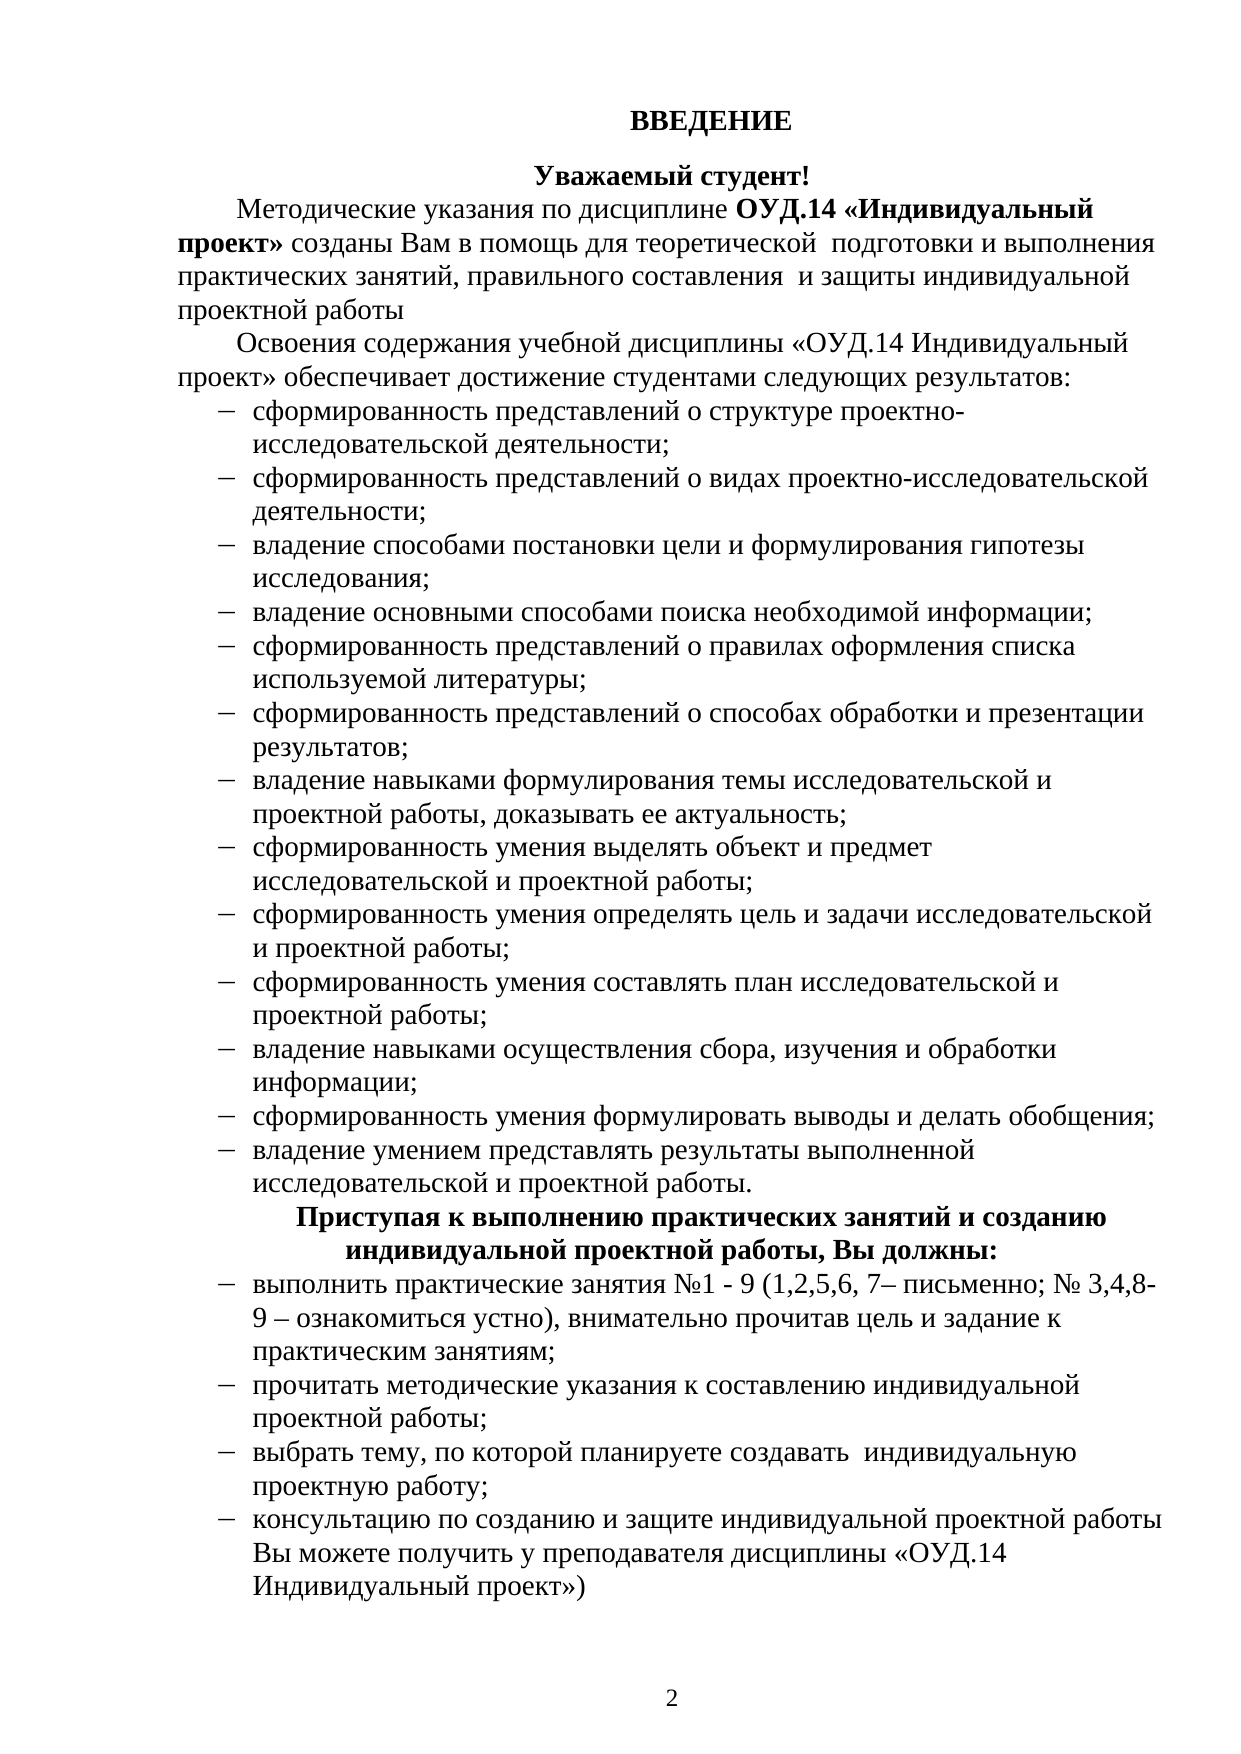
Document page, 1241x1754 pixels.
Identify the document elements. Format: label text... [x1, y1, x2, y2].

list прочитать методические указания к составлению индивидуальной проектной работы; [215, 1367, 1167, 1434]
text Уважаемый студент! [177, 158, 1167, 191]
list сформированность представлений о способах обработки и презентации результатов; [215, 695, 1167, 762]
list сформированность умения формулировать выводы и делать обобщения; [215, 1098, 1167, 1132]
text Освоения содержания учебной дисциплины «ОУД.14 Индивидуальный проект» обеспечивает достижение студентами следующих результатов: [177, 326, 1167, 393]
list сформированность представлений о структуре проектно-исследовательской деятельности; [215, 393, 1167, 460]
list сформированность умения выделять объект и предмет исследовательской и проектной работы; [215, 829, 1167, 897]
list владение умением представлять результаты выполненной исследовательской и проектной работы. [215, 1132, 1167, 1199]
text Приступая к выполнению практических занятий и созданию индивидуальной проектной работы, Вы должны: [177, 1199, 1167, 1266]
list сформированность умения составлять план исследовательской и проектной работы; [215, 964, 1167, 1031]
list сформированность представлений о правилах оформления списка используемой литературы; [215, 628, 1167, 695]
list владение навыками осуществления сбора, изучения и обработки информации; [215, 1031, 1167, 1098]
text Методические указания по дисциплине ОУД.14 «Индивидуальный проект» созданы Вам в помощь для теоретической подготовки и выполнения практических занятий, правильного составления и защиты индивидуальной проектной работы [177, 191, 1167, 326]
list выполнить практические занятия №1 - 9 (1,2,5,6, 7– письменно; № 3,4,8-9 – ознакомиться устно), внимательно прочитав цель и задание к практическим занятиям; [215, 1266, 1167, 1367]
text ВВЕДЕНИЕ [177, 103, 1186, 137]
list выбрать тему, по которой планируете создавать индивидуальную проектную работу; [215, 1434, 1167, 1501]
list консультацию по созданию и защите индивидуальной проектной работы Вы можете получить у преподавателя дисциплины «ОУД.14 Индивидуальный проект») [215, 1501, 1167, 1602]
list владение способами постановки цели и формулирования гипотезы исследования; [215, 527, 1167, 594]
list сформированность умения определять цель и задачи исследовательской и проектной работы; [215, 897, 1167, 964]
list сформированность представлений о видах проектно-исследовательской деятельности; [215, 460, 1167, 527]
list владение основными способами поиска необходимой информации; [215, 594, 1167, 628]
list владение навыками формулирования темы исследовательской и проектной работы, доказывать ее актуальность; [215, 762, 1167, 829]
